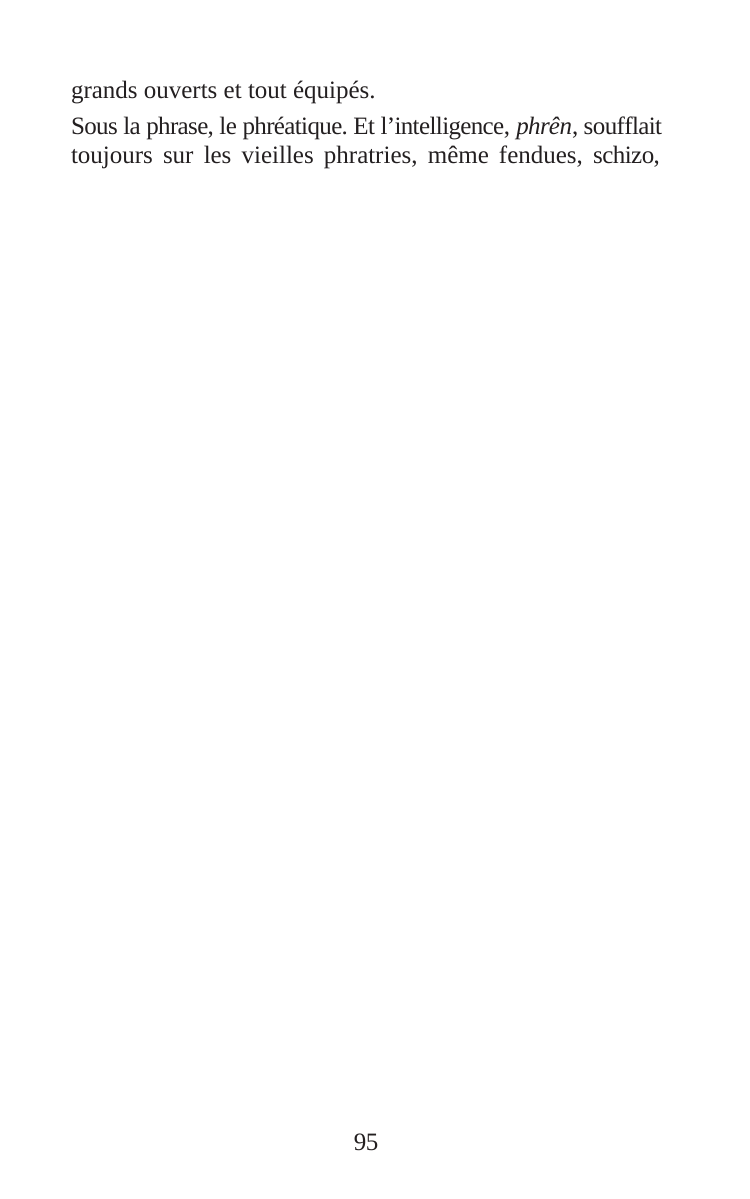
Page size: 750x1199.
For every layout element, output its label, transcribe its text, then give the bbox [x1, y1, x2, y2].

text Sous la phrase, le phréatique. Et l’intelligence, phrên, soufflait toujours sur les vieilles phratries, même fendues, schizo, [71, 111, 662, 169]
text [71, 75, 662, 104]
